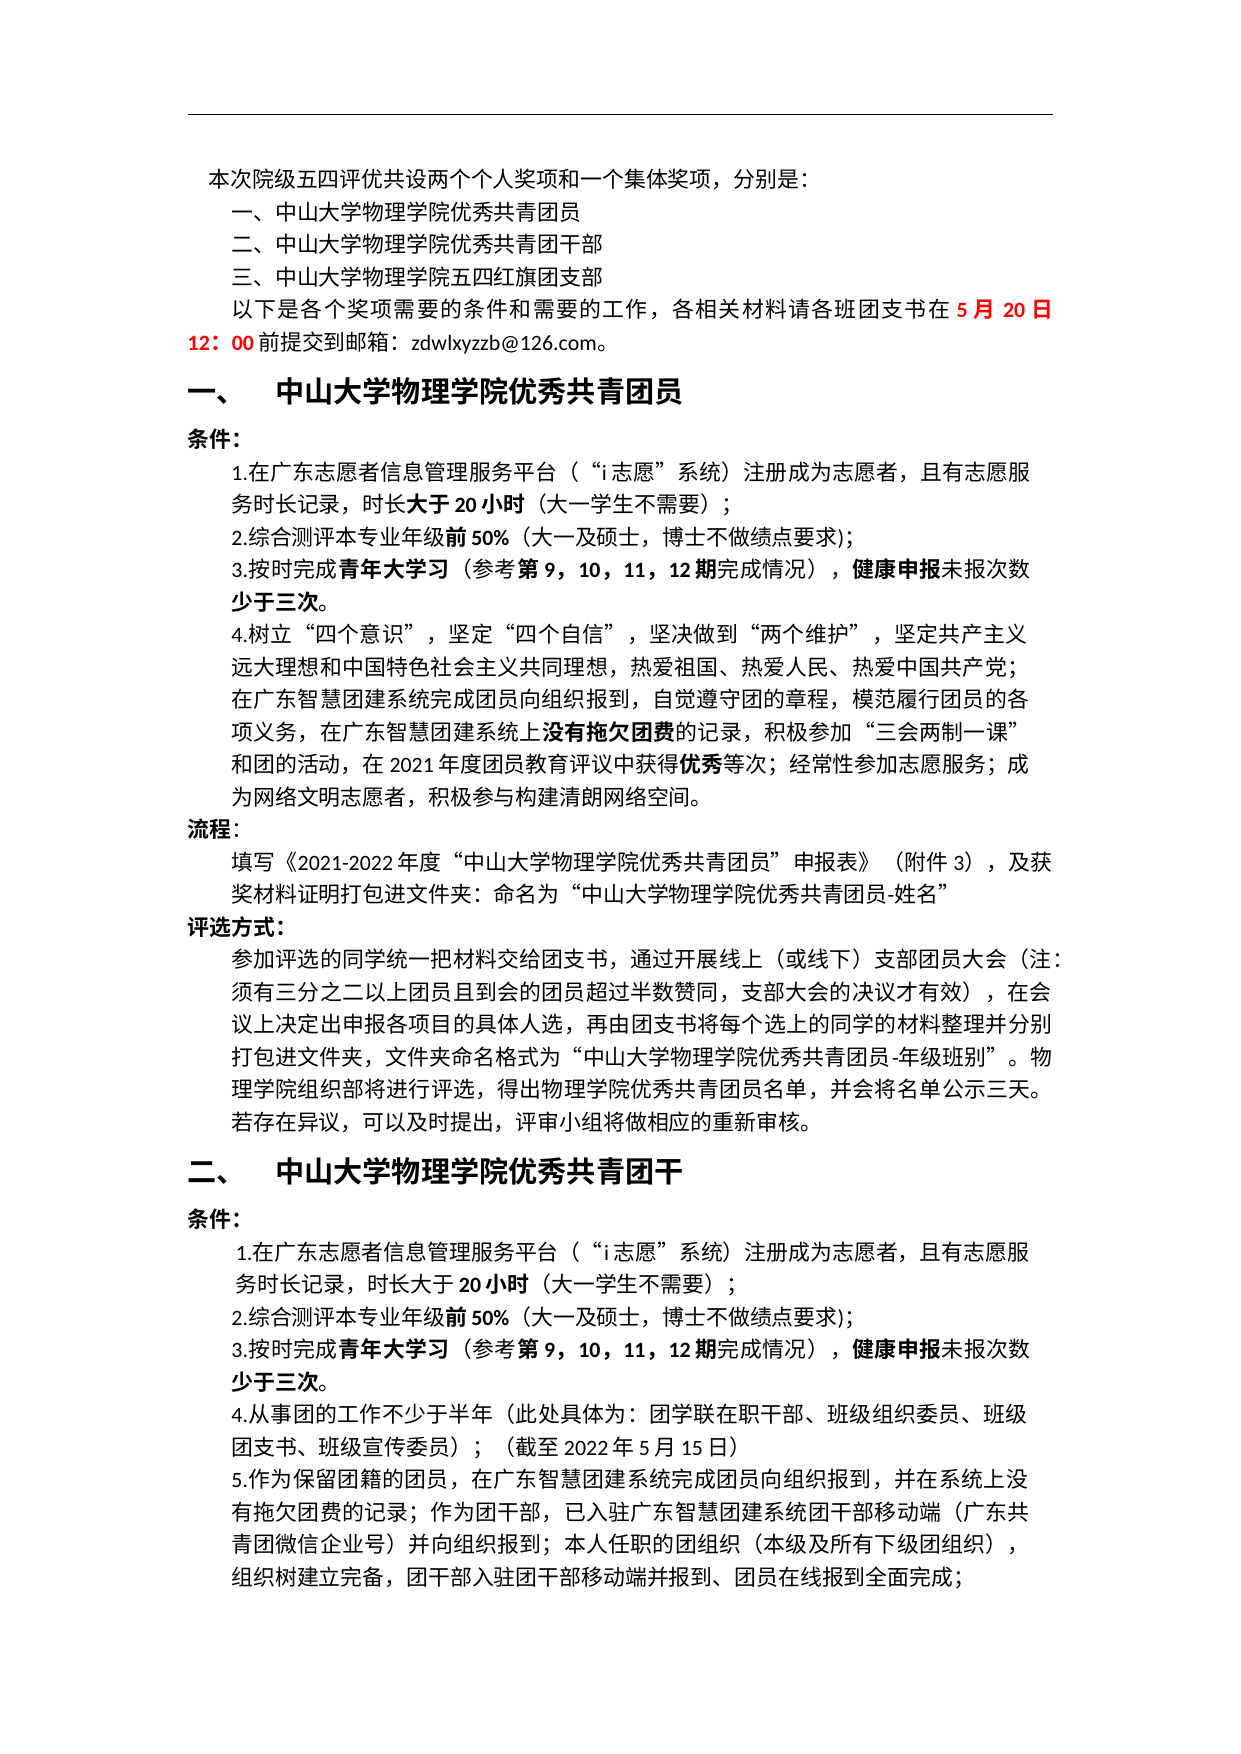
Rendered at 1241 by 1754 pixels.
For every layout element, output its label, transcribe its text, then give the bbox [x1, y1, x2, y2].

text 3.按时完成青年大学习（参考第9，10，11，12期完成情况），健康申报未报次数少于三次。 [231, 552, 1031, 617]
text 流程： [187, 812, 1053, 844]
text 4.树立“四个意识”，坚定“四个自信”，坚决做到“两个维护”，坚定共产主义远大理想和中国特色社会主义共同理想，热爱祖国、热爱人民、热爱中国共产党；在广东智慧团建系统完成团员向组织报到，自觉遵守团的章程，模范履行团员的各项义务，在广东智慧团建系统上没有拖欠团费的记录，积极参加“三会两制一课”和团的活动，在2021年度团员教育评议中获得优秀等次；经常性参加志愿服务；成为网络文明志愿者，积极参与构建清朗网络空间。 [231, 617, 1031, 812]
text 1.在广东志愿者信息管理服务平台（“i志愿”系统）注册成为志愿者，且有志愿服务时长记录，时长大于20小时（大一学生不需要）； [236, 1234, 1031, 1299]
text 条件： [187, 1202, 1053, 1234]
text 本次院级五四评优共设两个个人奖项和一个集体奖项，分别是： [187, 162, 1053, 194]
text 二、中山大学物理学院优秀共青团干部 [187, 227, 1053, 259]
text 三、中山大学物理学院五四红旗团支部 [187, 259, 1053, 292]
text 4.从事团的工作不少于半年（此处具体为：团学联在职干部、班级组织委员、班级团支书、班级宣传委员）；（截至2022年5月15日） [231, 1397, 1031, 1462]
text 条件： [187, 422, 1053, 454]
text 5.作为保留团籍的团员，在广东智慧团建系统完成团员向组织报到，并在系统上没有拖欠团费的记录；作为团干部，已入驻广东智慧团建系统团干部移动端（广东共青团微信企业号）并向组织报到；本人任职的团组织（本级及所有下级团组织），组织树建立完备，团干部入驻团干部移动端并报到、团员在线报到全面完成； [231, 1462, 1031, 1592]
text 参加评选的同学统一把材料交给团支书，通过开展线上（或线下）支部团员大会（注：须有三分之二以上团员且到会的团员超过半数赞同，支部大会的决议才有效），在会议上决定出申报各项目的具体人选，再由团支书将每个选上的同学的材料整理并分别打包进文件夹，文件夹命名格式为“中山大学物理学院优秀共青团员-年级班别”。物理学院组织部将进行评选，得出物理学院优秀共青团员名单，并会将名单公示三天。若存在异议，可以及时提出，评审小组将做相应的重新审核。 [231, 942, 1053, 1137]
text 一、中山大学物理学院优秀共青团员 [187, 194, 1053, 227]
text 1.在广东志愿者信息管理服务平台（“i志愿”系统）注册成为志愿者，且有志愿服务时长记录，时长大于20小时（大一学生不需要）； [231, 454, 1031, 519]
text 2.综合测评本专业年级前50%（大一及硕士，博士不做绩点要求)； [231, 519, 1031, 552]
subtitle 中山大学物理学院优秀共青团员 [187, 357, 1053, 422]
subtitle 中山大学物理学院优秀共青团干 [187, 1137, 1053, 1202]
text 评选方式： [187, 909, 1053, 942]
text 3.按时完成青年大学习（参考第9，10，11，12期完成情况），健康申报未报次数少于三次。 [231, 1332, 1031, 1397]
text 填写《2021-2022年度“中山大学物理学院优秀共青团员”申报表》（附件3），及获奖材料证明打包进文件夹：命名为“中山大学物理学院优秀共青团员-姓名” [231, 844, 1053, 909]
text 2.综合测评本专业年级前50%（大一及硕士，博士不做绩点要求)； [231, 1299, 1031, 1332]
text 以下是各个奖项需要的条件和需要的工作，各相关材料请各班团支书在5月 20日12：00前提交到邮箱：zdwlxyzzb@126.com。 [187, 292, 1053, 357]
